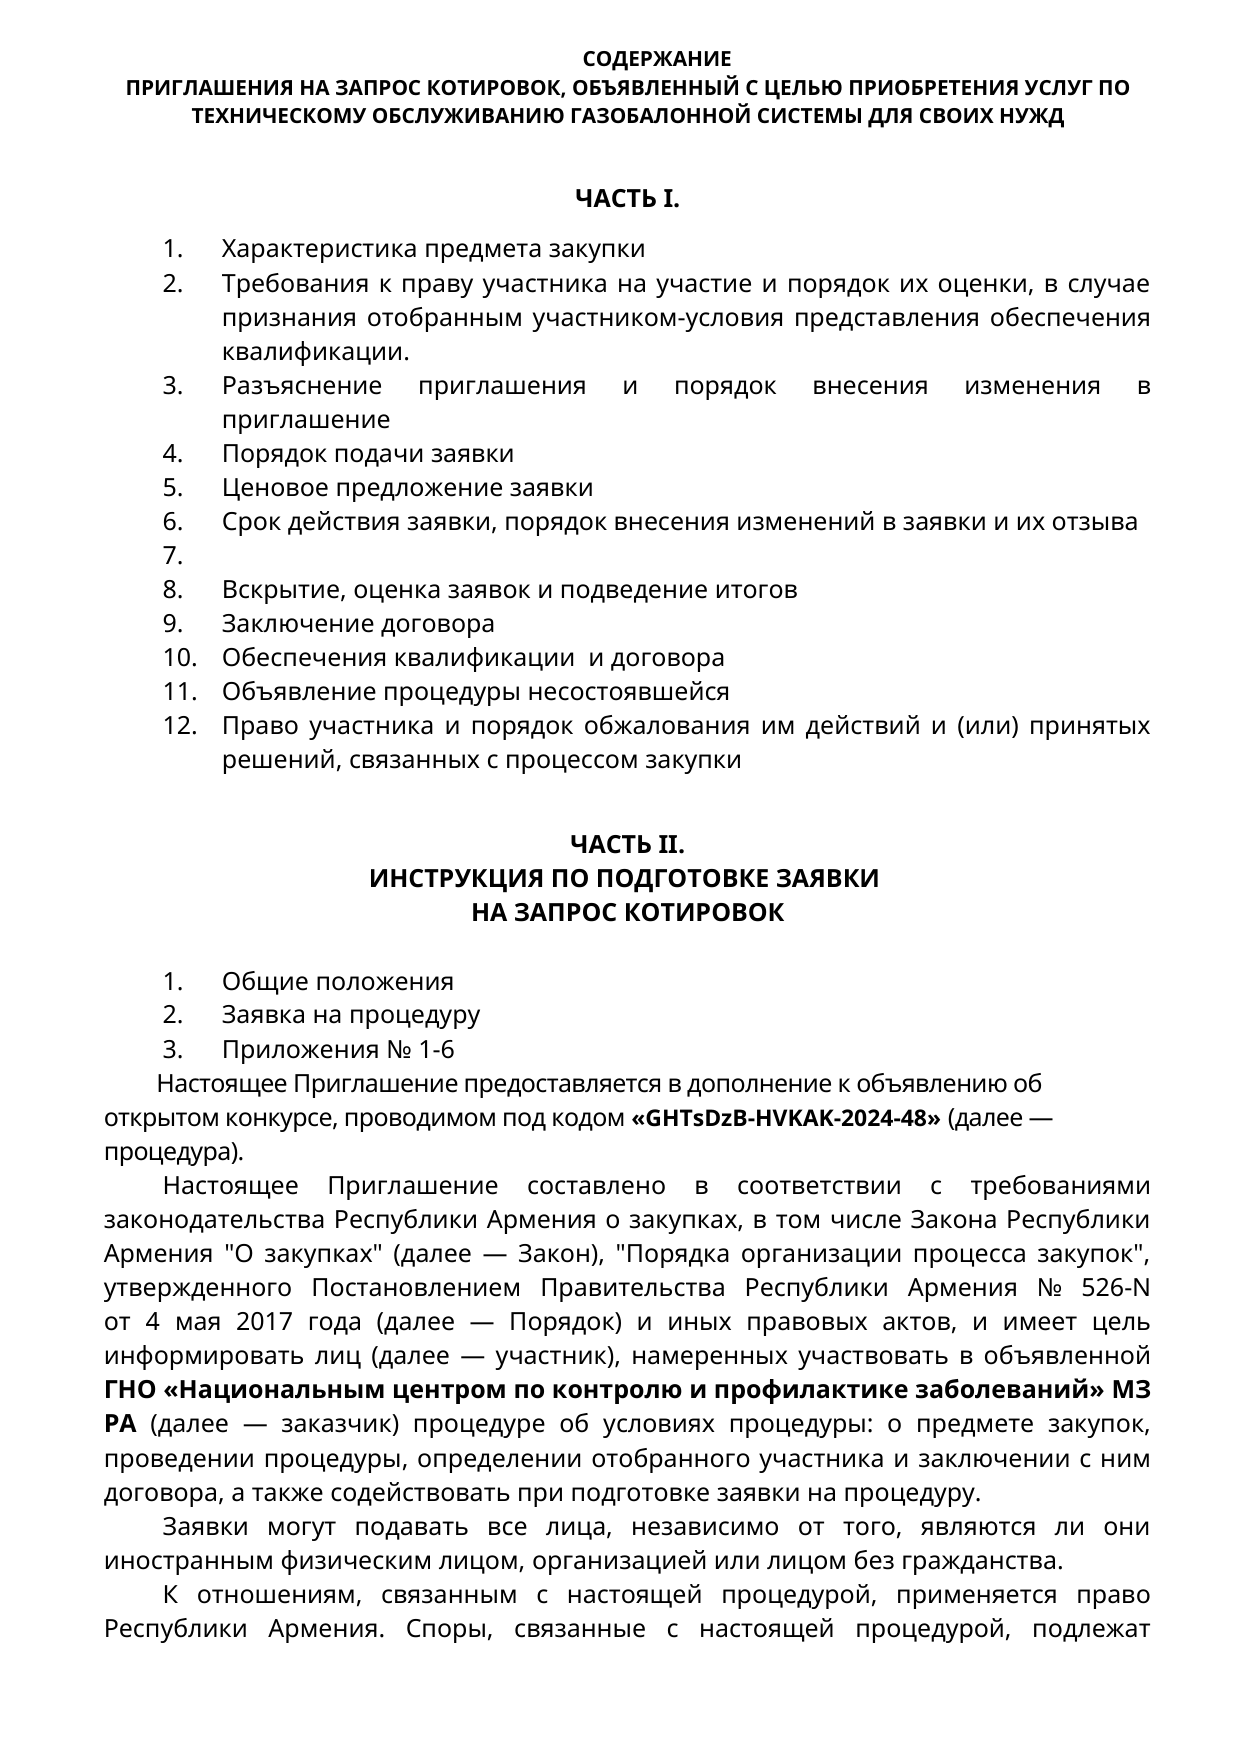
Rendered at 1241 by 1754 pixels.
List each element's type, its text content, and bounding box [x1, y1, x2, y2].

text 7. [162, 538, 1152, 572]
text 1. Характеристика предмета закупки [162, 231, 1152, 265]
text 1. Общие положения [162, 963, 1152, 997]
text ЧАСТЬ II. [103, 827, 1152, 861]
text 2. Заявка на процедуру [162, 997, 1152, 1031]
text 5. Ценовое предложение заявки [162, 469, 1152, 504]
text 4. Порядок подачи заявки [162, 436, 1152, 469]
text 3. Приложения № 1-6 [162, 1031, 1152, 1065]
text ЧАСТЬ I. [103, 180, 1152, 214]
text 3. Разъяснение приглашения и порядок внесения изменения в приглашение [162, 367, 1152, 436]
text 9. Заключение договора [162, 606, 1152, 640]
text ИНСТРУКЦИЯ ПО ПОДГОТОВКЕ ЗАЯВКИ НА ЗАПРОС КОТИРОВОК [103, 861, 1152, 929]
text Настоящее Приглашение составлено в соответствии с требованиями законодательства Республики Армения о закупках, в том числе Закона Республики Армения "О закупках" (далее — Закон), "Порядка организации процесса закупок", утвержденного Постановлением Правительства Республики Армения № 526-N от 4 мая 2017 года (далее — Порядок) и иных правовых актов, и имеет цель информировать лиц (далее — участник), намеренных участвовать в объявленной ГНО «Национальным центром по контролю и профилактике заболеваний» МЗ РА (далее — заказчик) процедуре об условиях процедуры: о предмете закупок, проведении процедуры, определении отобранного участника и заключении с ним договора, а также содействовать при подготовке заявки на процедуру. [103, 1167, 1152, 1508]
text Настоящее Приглашение предоставляется в дополнение к объявлению об открытом конкурсе, проводимом под кодом «GHTsDzB-HVKAK-2024-48» (далее — процедура). [103, 1065, 1152, 1167]
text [103, 1576, 1152, 1644]
text 2. Требования к праву участника на участие и порядок их оценки, в случае признания отобранным участником-условия представления обеспечения квалификации. [162, 265, 1152, 367]
text 12. Право участника и порядок обжалования им действий и (или) принятых решений, связанных с процессом закупки [162, 708, 1152, 776]
text 8. Вскрытие, оценка заявок и подведение итогов [162, 572, 1152, 606]
text СОДЕРЖАНИЕ [103, 44, 1152, 73]
text 11. Объявление процедуры несостоявшейся [162, 674, 1152, 708]
text ПРИГЛАШЕНИЯ НА ЗАПРОС КОТИРОВОК, ОБЪЯВЛЕННЫЙ С ЦЕЛЬЮ ПРИОБРЕТЕНИЯ УСЛУГ ПО ТЕХНИЧЕСКОМУ ОБСЛУЖИВАНИЮ ГАЗОБАЛОННОЙ СИСТЕМЫ ДЛЯ СВОИХ НУЖД [103, 73, 1152, 130]
text 10. Обеспечения квалификации и договора [162, 640, 1152, 674]
text 6. Срок действия заявки, порядок внесения изменений в заявки и их отзыва [162, 504, 1152, 538]
text Заявки могут подавать все лица, независимо от того, являются ли они иностранным физическим лицом, организацией или лицом без гражданства. [103, 1508, 1152, 1576]
